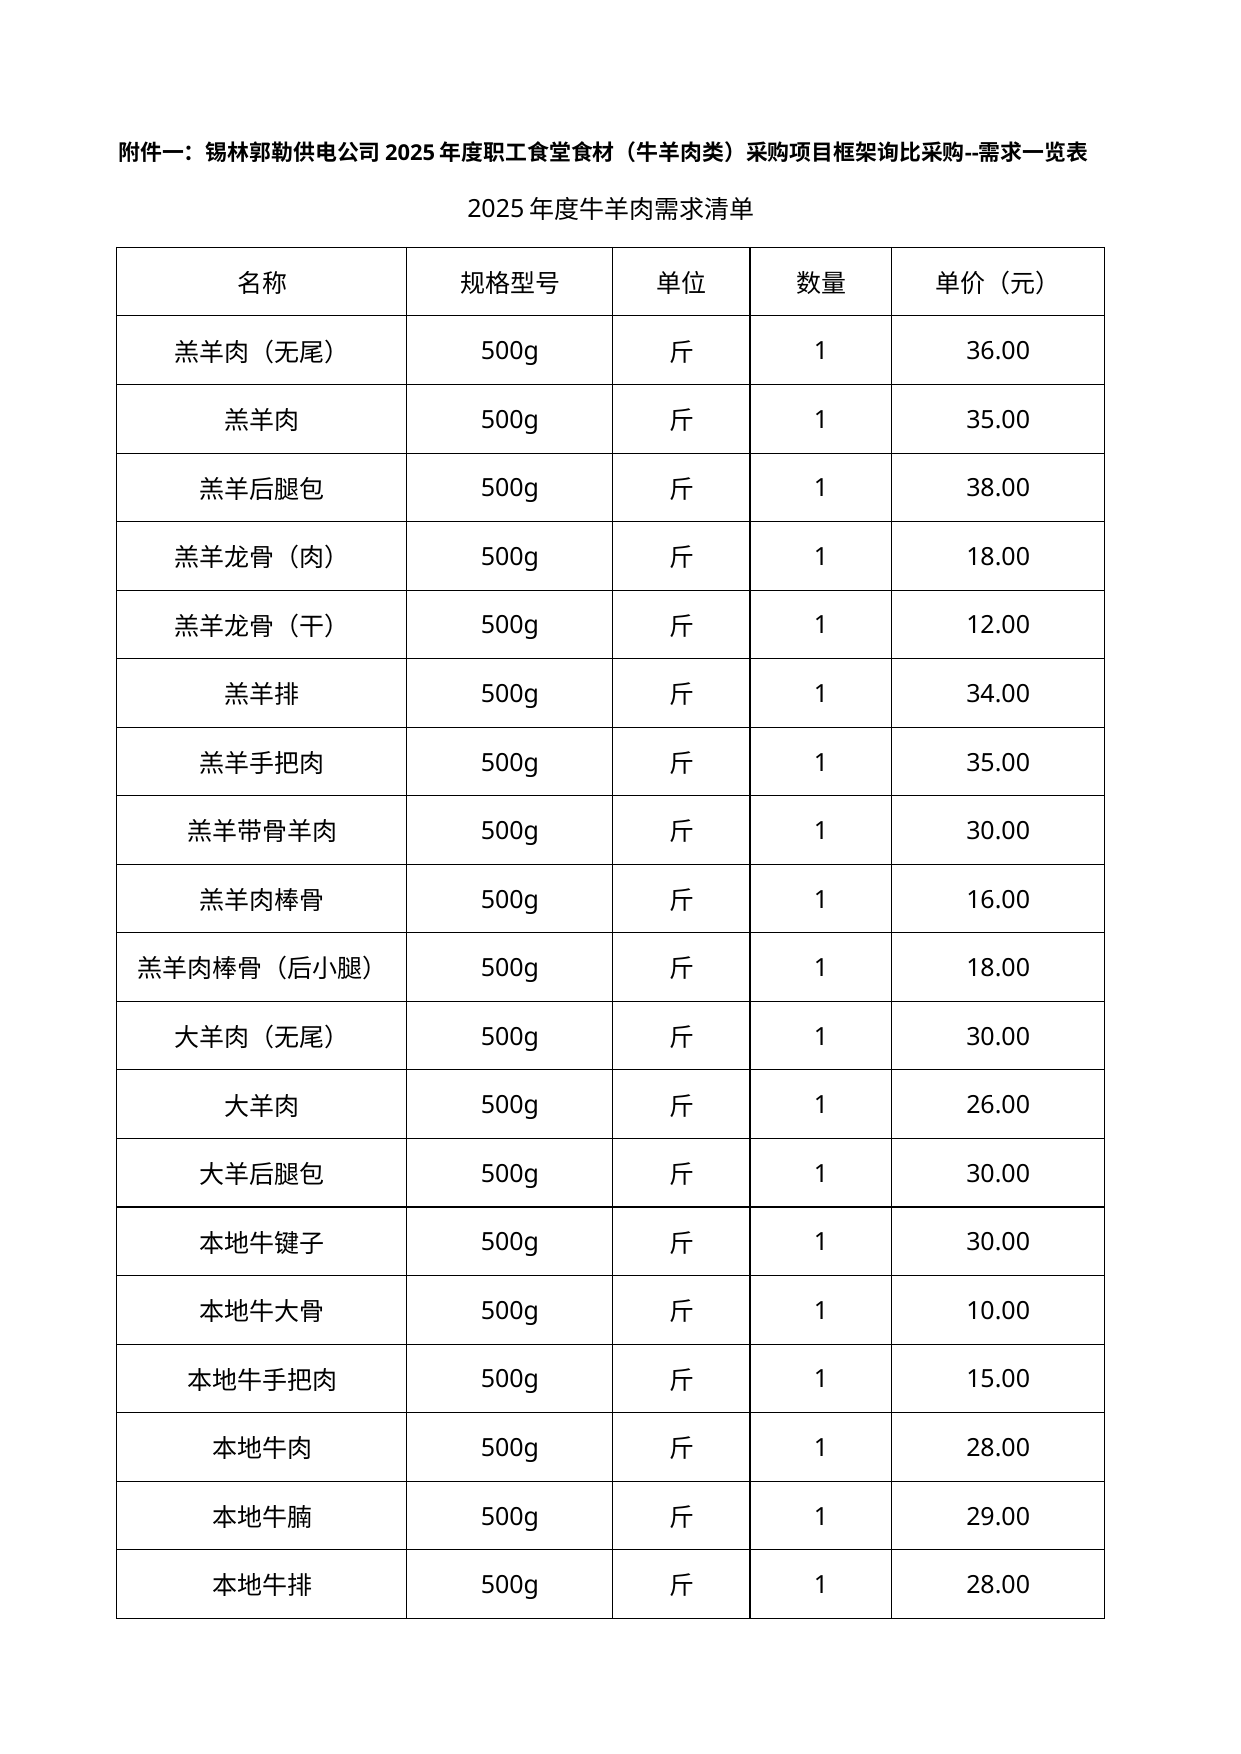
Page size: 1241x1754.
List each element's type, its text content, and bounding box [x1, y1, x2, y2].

table_cell 斤 [613, 454, 749, 521]
table_cell 34.00 [892, 659, 1104, 727]
table_cell 斤 [613, 1550, 749, 1618]
table_cell 30.00 [892, 1002, 1104, 1069]
table_cell 大羊肉 [117, 1070, 406, 1138]
table_cell 1 [751, 1550, 891, 1618]
table_cell 10.00 [892, 1276, 1104, 1343]
table_cell 斤 [613, 865, 749, 932]
table_cell 500g [407, 1276, 612, 1343]
table_cell 本地牛大骨 [117, 1276, 406, 1343]
table_cell 1 [751, 1276, 891, 1343]
table_cell 名称 [117, 248, 406, 315]
table_cell 本地牛腩 [117, 1482, 406, 1549]
table_cell 本地牛肉 [117, 1413, 406, 1481]
table_cell 1 [751, 591, 891, 658]
table_cell 500g [407, 865, 612, 932]
table_cell 1 [751, 316, 891, 384]
table_cell 羔羊手把肉 [117, 728, 406, 795]
table_cell 斤 [613, 659, 749, 727]
table_cell 500g [407, 522, 612, 589]
table_cell 18.00 [892, 933, 1104, 1001]
table_cell 斤 [613, 1413, 749, 1481]
table_cell 16.00 [892, 865, 1104, 932]
table_cell 1 [751, 1070, 891, 1138]
table_cell 30.00 [892, 1139, 1104, 1206]
table_cell 18.00 [892, 522, 1104, 589]
table_cell 500g [407, 1413, 612, 1481]
table_cell 羔羊后腿包 [117, 454, 406, 521]
table_cell 斤 [613, 1482, 749, 1549]
table_cell 500g [407, 1002, 612, 1069]
table_cell 15.00 [892, 1345, 1104, 1412]
table_cell 羔羊龙骨（干） [117, 591, 406, 658]
table_cell 500g [407, 933, 612, 1001]
table_cell 500g [407, 1070, 612, 1138]
table_cell 1 [751, 1208, 891, 1275]
table_cell 本地牛排 [117, 1550, 406, 1618]
text 附件一：锡林郭勒供电公司2025年度职工食堂食材（牛羊肉类）采购项目框架询比采购--需求一览表 [118, 134, 1122, 168]
table_cell 数量 [751, 248, 891, 315]
table_cell 500g [407, 1482, 612, 1549]
table_cell 500g [407, 454, 612, 521]
table_cell 羔羊排 [117, 659, 406, 727]
table_cell 斤 [613, 591, 749, 658]
table_cell 30.00 [892, 796, 1104, 864]
table_cell 29.00 [892, 1482, 1104, 1549]
table_cell 斤 [613, 1139, 749, 1206]
table_cell 单位 [613, 248, 749, 315]
table_cell 500g [407, 1550, 612, 1618]
table_cell 28.00 [892, 1550, 1104, 1618]
table_cell 1 [751, 659, 891, 727]
table_cell 本地牛手把肉 [117, 1345, 406, 1412]
table_cell 500g [407, 728, 612, 795]
table_cell 26.00 [892, 1070, 1104, 1138]
table_cell 500g [407, 1139, 612, 1206]
table_header 2025年度牛羊肉需求清单 [117, 168, 1104, 247]
table_cell 斤 [613, 316, 749, 384]
table_cell 1 [751, 865, 891, 932]
table_cell 1 [751, 796, 891, 864]
table_cell 斤 [613, 1208, 749, 1275]
table_cell 1 [751, 1413, 891, 1481]
table_cell 500g [407, 1345, 612, 1412]
table_cell 大羊肉（无尾） [117, 1002, 406, 1069]
table_cell 500g [407, 659, 612, 727]
table_cell 1 [751, 1139, 891, 1206]
table_cell 35.00 [892, 728, 1104, 795]
table_cell 28.00 [892, 1413, 1104, 1481]
table_cell 羔羊肉棒骨（后小腿） [117, 933, 406, 1001]
table_cell 斤 [613, 1002, 749, 1069]
table_cell 500g [407, 316, 612, 384]
table_cell 羔羊肉棒骨 [117, 865, 406, 932]
table_cell 斤 [613, 1345, 749, 1412]
table_cell 单价（元） [892, 248, 1104, 315]
table_cell 1 [751, 1345, 891, 1412]
table_cell 1 [751, 522, 891, 589]
table_cell 大羊后腿包 [117, 1139, 406, 1206]
table_cell 羔羊带骨羊肉 [117, 796, 406, 864]
table_cell 羔羊肉 [117, 385, 406, 452]
table_cell 36.00 [892, 316, 1104, 384]
table_cell 12.00 [892, 591, 1104, 658]
table_cell 斤 [613, 728, 749, 795]
table_cell 羔羊龙骨（肉） [117, 522, 406, 589]
table_cell 1 [751, 454, 891, 521]
table_cell 1 [751, 1482, 891, 1549]
table_cell 500g [407, 1208, 612, 1275]
table_cell 斤 [613, 796, 749, 864]
table_cell 斤 [613, 385, 749, 452]
table_cell 30.00 [892, 1208, 1104, 1275]
table_cell 1 [751, 728, 891, 795]
table_cell 1 [751, 385, 891, 452]
table_cell 1 [751, 933, 891, 1001]
table_cell 斤 [613, 933, 749, 1001]
table_cell 35.00 [892, 385, 1104, 452]
table_cell 斤 [613, 1276, 749, 1343]
table_cell 500g [407, 591, 612, 658]
table_cell 500g [407, 385, 612, 452]
table_cell 38.00 [892, 454, 1104, 521]
table_cell 1 [751, 1002, 891, 1069]
table_cell 斤 [613, 522, 749, 589]
table_cell 本地牛键子 [117, 1208, 406, 1275]
table_cell 斤 [613, 1070, 749, 1138]
table_cell 羔羊肉（无尾） [117, 316, 406, 384]
table_cell 500g [407, 796, 612, 864]
table_cell 规格型号 [407, 248, 612, 315]
